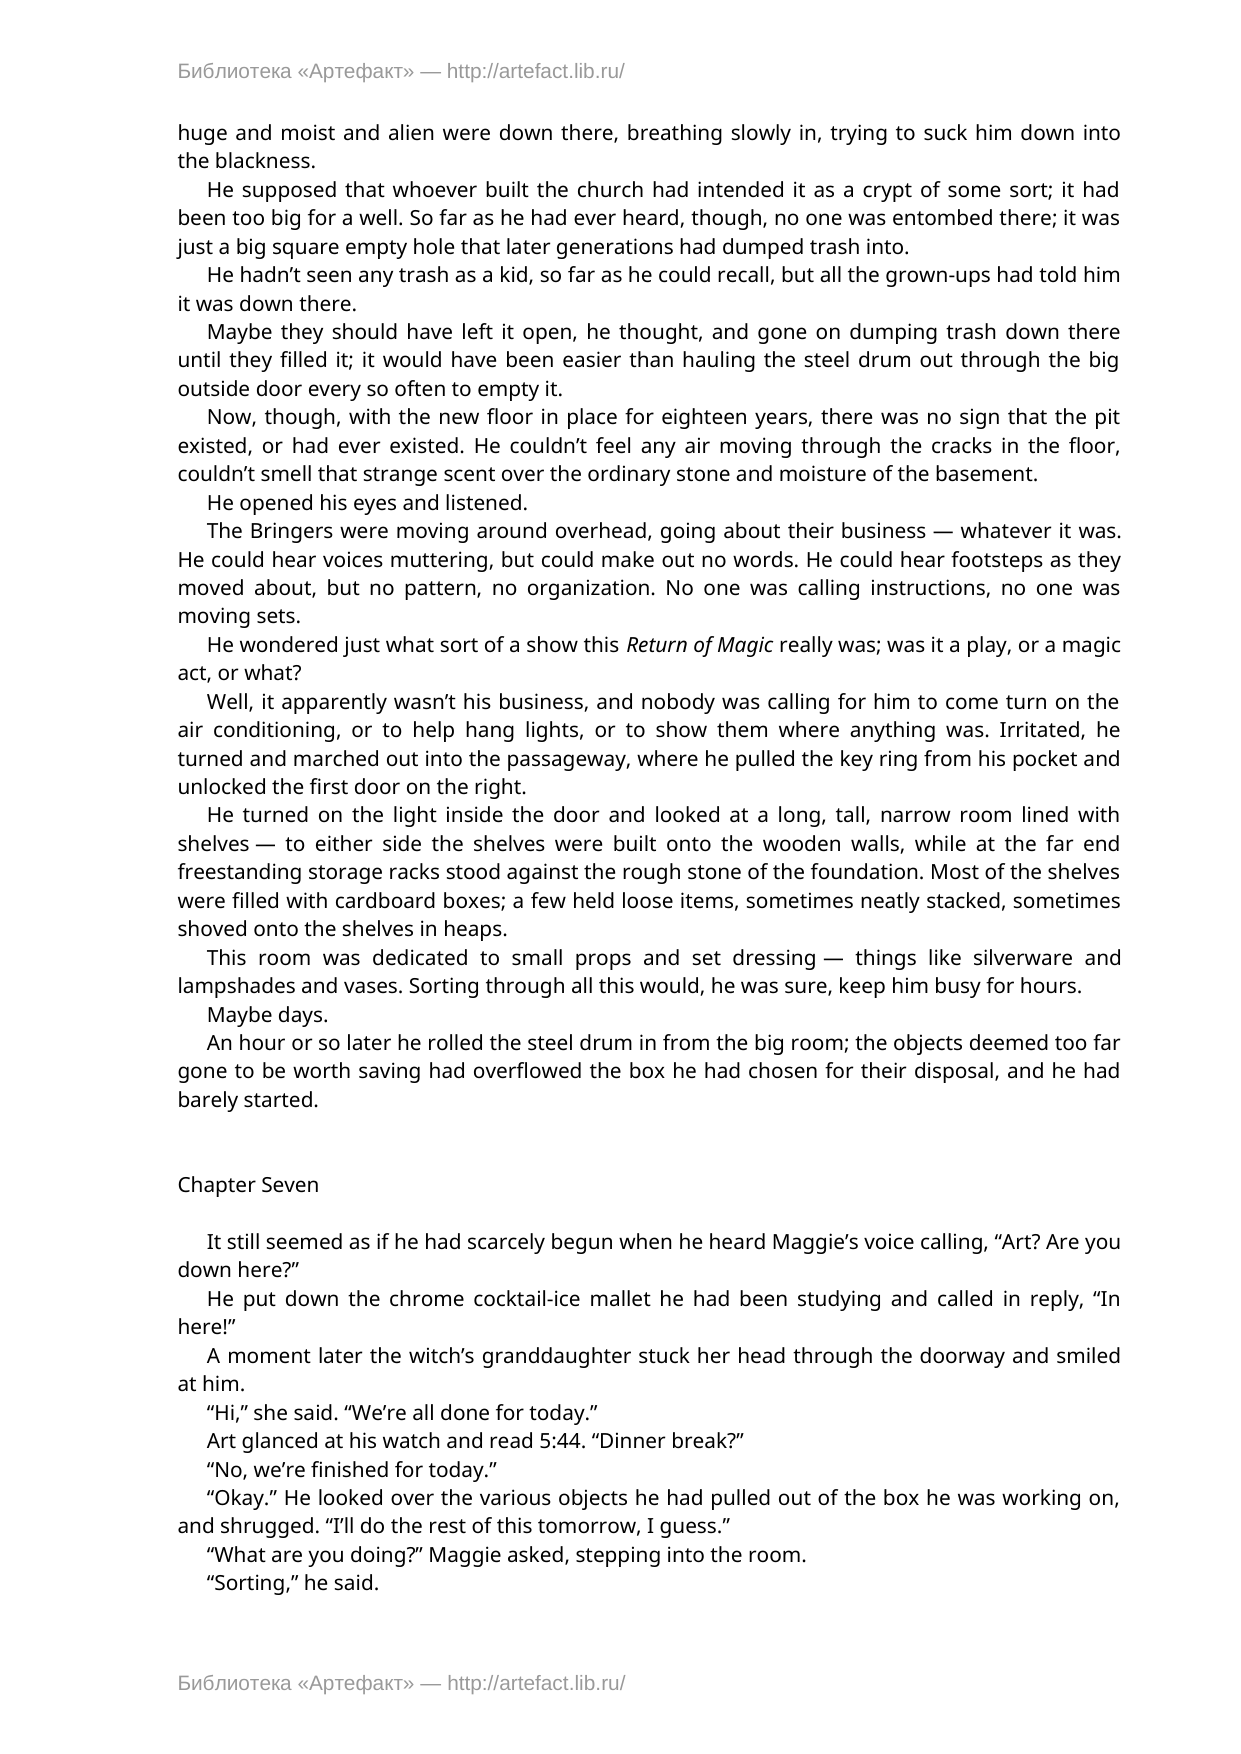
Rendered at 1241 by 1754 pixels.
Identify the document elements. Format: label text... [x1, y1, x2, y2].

text It still seemed as if he had scarcely begun when he heard Maggie’s voice calling, “Art? Are you down here?” [177, 1227, 1122, 1284]
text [177, 118, 1122, 175]
text He supposed that whoever built the church had intended it as a crypt of some sort; it had been too big for a well. So far as he had ever heard, though, no one was entombed there; it was just a big square empty hole that later generations had dumped trash into. [177, 175, 1122, 260]
text He hadn’t seen any trash as a kid, so far as he could recall, but all the grown-ups had told him it was down there. [177, 260, 1122, 317]
text Art glanced at his watch and read 5:44. “Dinner break?” [177, 1426, 1122, 1455]
text “What are you doing?” Maggie asked, stepping into the room. [177, 1540, 1122, 1568]
text Chapter Seven [177, 1170, 1122, 1199]
text Well, it apparently wasn’t his business, and nobody was calling for him to come turn on the air conditioning, or to help hang lights, or to show them where anything was. Irritated, he turned and marched out into the passageway, where he pulled the key ring from his pocket and unlocked the first door on the right. [177, 687, 1122, 801]
text “Okay.” He looked over the various objects he had pulled out of the box he was working on, and shrugged. “I’ll do the rest of this tomorrow, I guess.” [177, 1483, 1122, 1540]
text “Sorting,” he said. [177, 1568, 1122, 1597]
text Now, though, with the new floor in place for eighteen years, there was no sign that the pit existed, or had ever existed. He couldn’t feel any air moving through the cracks in the floor, couldn’t smell that strange scent over the ordinary stone and moisture of the basement. [177, 402, 1122, 488]
text Maybe days. [177, 1000, 1122, 1028]
text “No, we’re finished for today.” [177, 1455, 1122, 1483]
text This room was dedicated to small props and set dressing — things like silverware and lampshades and vases. Sorting through all this would, he was sure, keep him busy for hours. [177, 943, 1122, 1000]
text He wondered just what sort of a show this Return of Magic really was; was it a play, or a magic act, or what? [177, 630, 1122, 687]
text “Hi,” she said. “We’re all done for today.” [177, 1398, 1122, 1426]
text He put down the chrome cocktail-ice mallet he had been studying and called in reply, “In here!” [177, 1284, 1122, 1341]
text A moment later the witch’s granddaughter stuck her head through the doorway and smiled at him. [177, 1341, 1122, 1398]
text An hour or so later he rolled the steel drum in from the big room; the objects deemed too far gone to be worth saving had overflowed the box he had chosen for their disposal, and he had barely started. [177, 1028, 1122, 1113]
text The Bringers were moving around overhead, going about their business — whatever it was. He could hear voices muttering, but could make out no words. He could hear footsteps as they moved about, but no pattern, no organization. No one was calling instructions, no one was moving sets. [177, 516, 1122, 630]
text He turned on the light inside the door and looked at a long, tall, narrow room lined with shelves — to either side the shelves were built onto the wooden walls, while at the far end freestanding storage racks stood against the rough stone of the foundation. Most of the shelves were filled with cardboard boxes; a few held loose items, sometimes neatly stacked, sometimes shoved onto the shelves in heaps. [177, 801, 1122, 943]
text Maybe they should have left it open, he thought, and gone on dumping trash down there until they filled it; it would have been easier than hauling the steel drum out through the big outside door every so often to empty it. [177, 317, 1122, 402]
text He opened his eyes and listened. [177, 488, 1122, 516]
